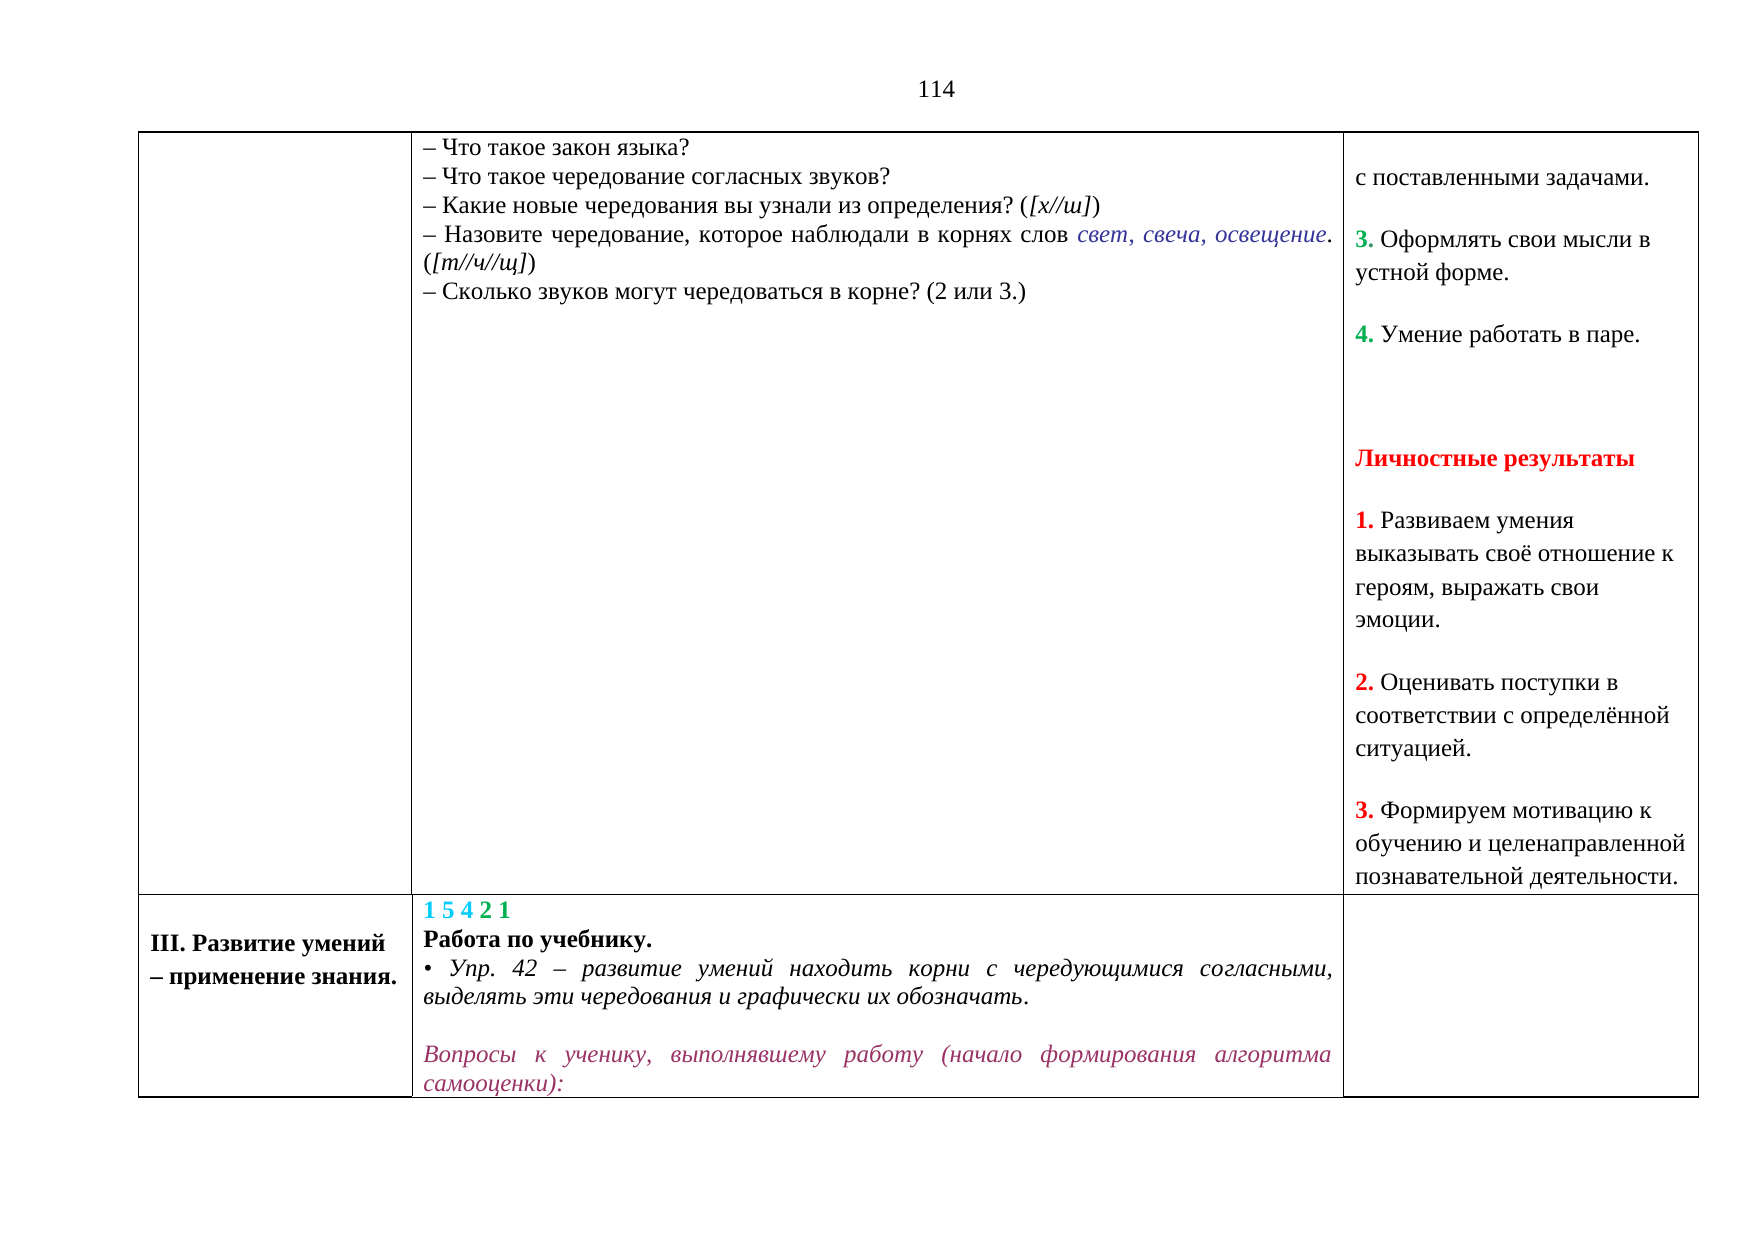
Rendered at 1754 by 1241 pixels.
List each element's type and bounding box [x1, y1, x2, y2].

table_cell [139, 895, 412, 1096]
table_cell [139, 133, 411, 894]
table_cell [1344, 895, 1698, 1096]
table_cell [1344, 133, 1698, 894]
table_cell [413, 895, 1343, 1096]
table_cell [412, 133, 1343, 894]
